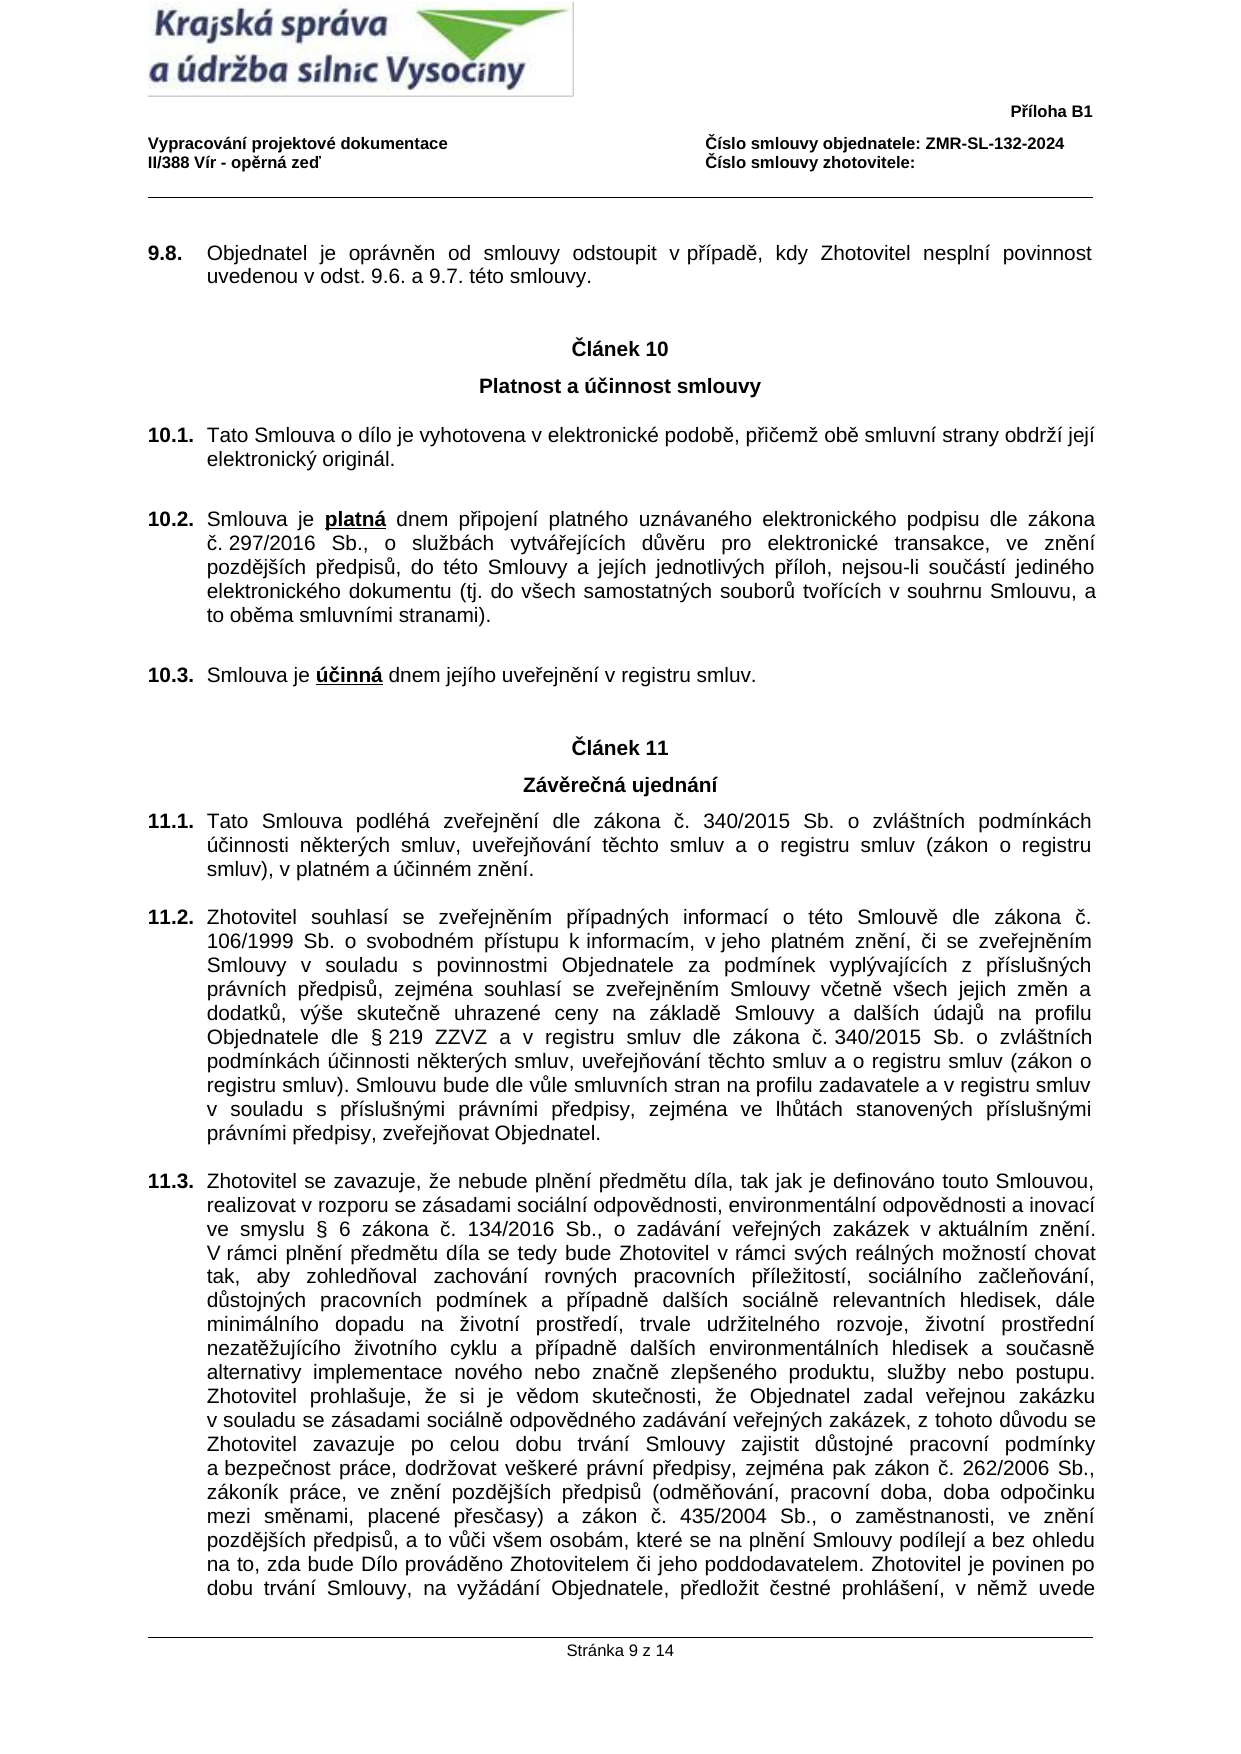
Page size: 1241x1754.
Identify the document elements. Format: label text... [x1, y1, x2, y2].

list Objednatel je oprávněn od smlouvy odstoupit v případě, kdy Zhotovitel nesplní povinnost uvedenou v odst. 9.6. a 9.7. této smlouvy. [148, 240, 1093, 288]
list Tato Smlouva o dílo je vyhotovena v elektronické podobě, přičemž obě smluvní strany obdrží její elektronický originál. [148, 423, 1096, 471]
text Článek 11 [148, 736, 1093, 760]
list Zhotovitel souhlasí se zveřejněním případných informací o této Smlouvě dle zákona č. 106/1999 Sb. o svobodném přístupu k informacím, v jeho platném znění, či se zveřejněním Smlouvy v souladu s povinnostmi Objednatele za podmínek vyplývajících z příslušných právních předpisů, zejména souhlasí se zveřejněním Smlouvy včetně všech jejich změn a dodatků, výše skutečně uhrazené ceny na základě Smlouvy a dalších údajů na profilu Objednatele dle § 219 ZZVZ a v registru smluv dle zákona č. 340/2015 Sb. o zvláštních podmínkách účinnosti některých smluv, uveřejňování těchto smluv a o registru smluv (zákon o registru smluv). Smlouvu bude dle vůle smluvních stran na profilu zadavatele a v registru smluv v souladu s příslušnými právními předpisy, zejména ve lhůtách stanovených příslušnými právními předpisy, zveřejňovat Objednatel. [148, 905, 1093, 1144]
list Smlouva je účinná dnem jejího uveřejnění v registru smluv. [148, 663, 1096, 687]
list Smlouva je platná dnem připojení platného uznávaného elektronického podpisu dle zákona č. 297/2016 Sb., o službách vytvářejících důvěru pro elektronické transakce, ve znění pozdějších předpisů, do této Smlouvy a jejích jednotlivých příloh, nejsou-li součástí jediného elektronického dokumentu (tj. do všech samostatných souborů tvořících v souhrnu Smlouvu, a to oběma smluvními stranami). [148, 507, 1096, 627]
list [148, 1168, 1096, 1600]
picture [147, 2, 574, 98]
text Článek 10 [148, 337, 1093, 361]
subtitle Platnost a účinnost smlouvy [148, 374, 1093, 398]
text Závěrečná ujednání [148, 773, 1093, 797]
list Tato Smlouva podléhá zveřejnění dle zákona č. 340/2015 Sb. o zvláštních podmínkách účinnosti některých smluv, uveřejňování těchto smluv a o registru smluv (zákon o registru smluv), v platném a účinném znění. [148, 809, 1093, 881]
